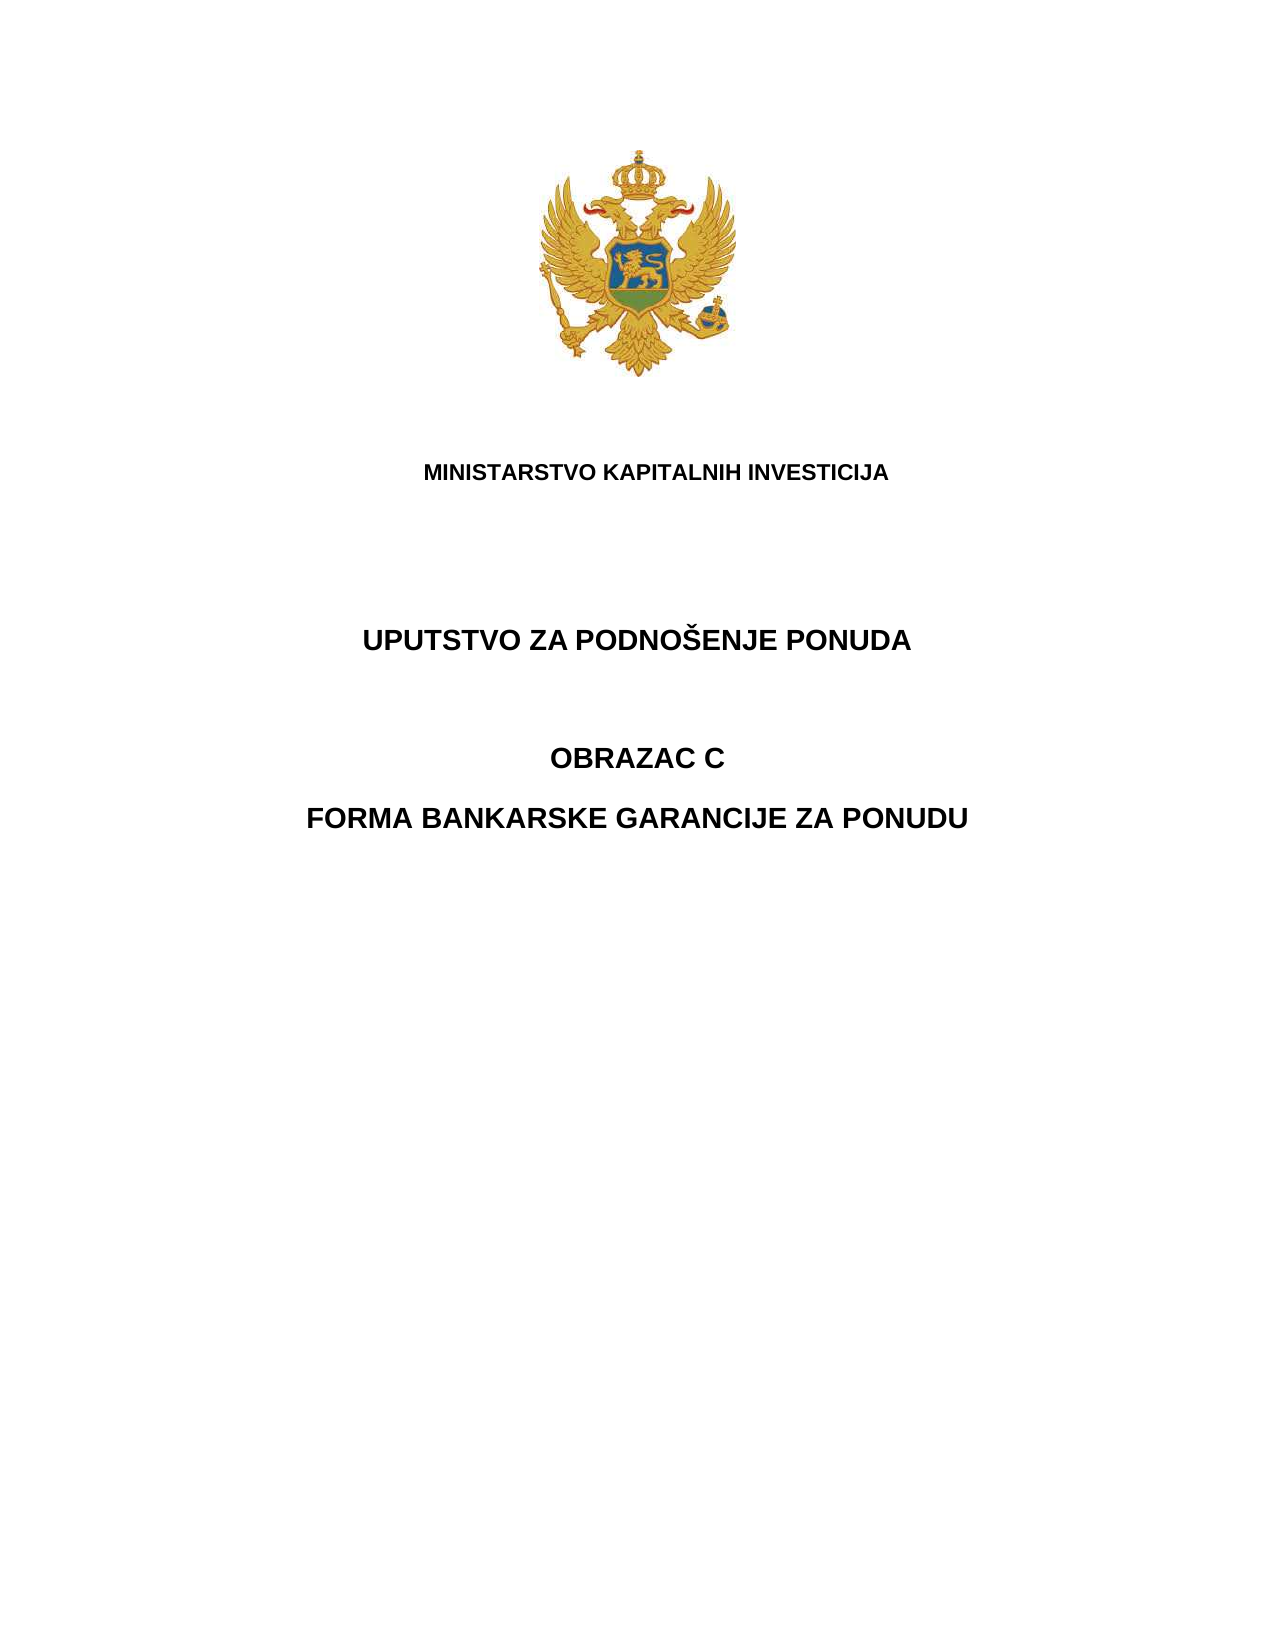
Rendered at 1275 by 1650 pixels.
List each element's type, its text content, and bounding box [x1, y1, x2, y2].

text OBRAZAC C [150, 741, 1125, 775]
text UPUTSTVO ZA PODNOŠENJE PONUDA [150, 623, 1125, 656]
text MINISTARSTVO KAPITALNIH INVESTICIJA [187, 459, 1125, 486]
picture [539, 150, 736, 377]
text FORMA BANKARSKE GARANCIJE ZA PONUDU [150, 801, 1125, 834]
